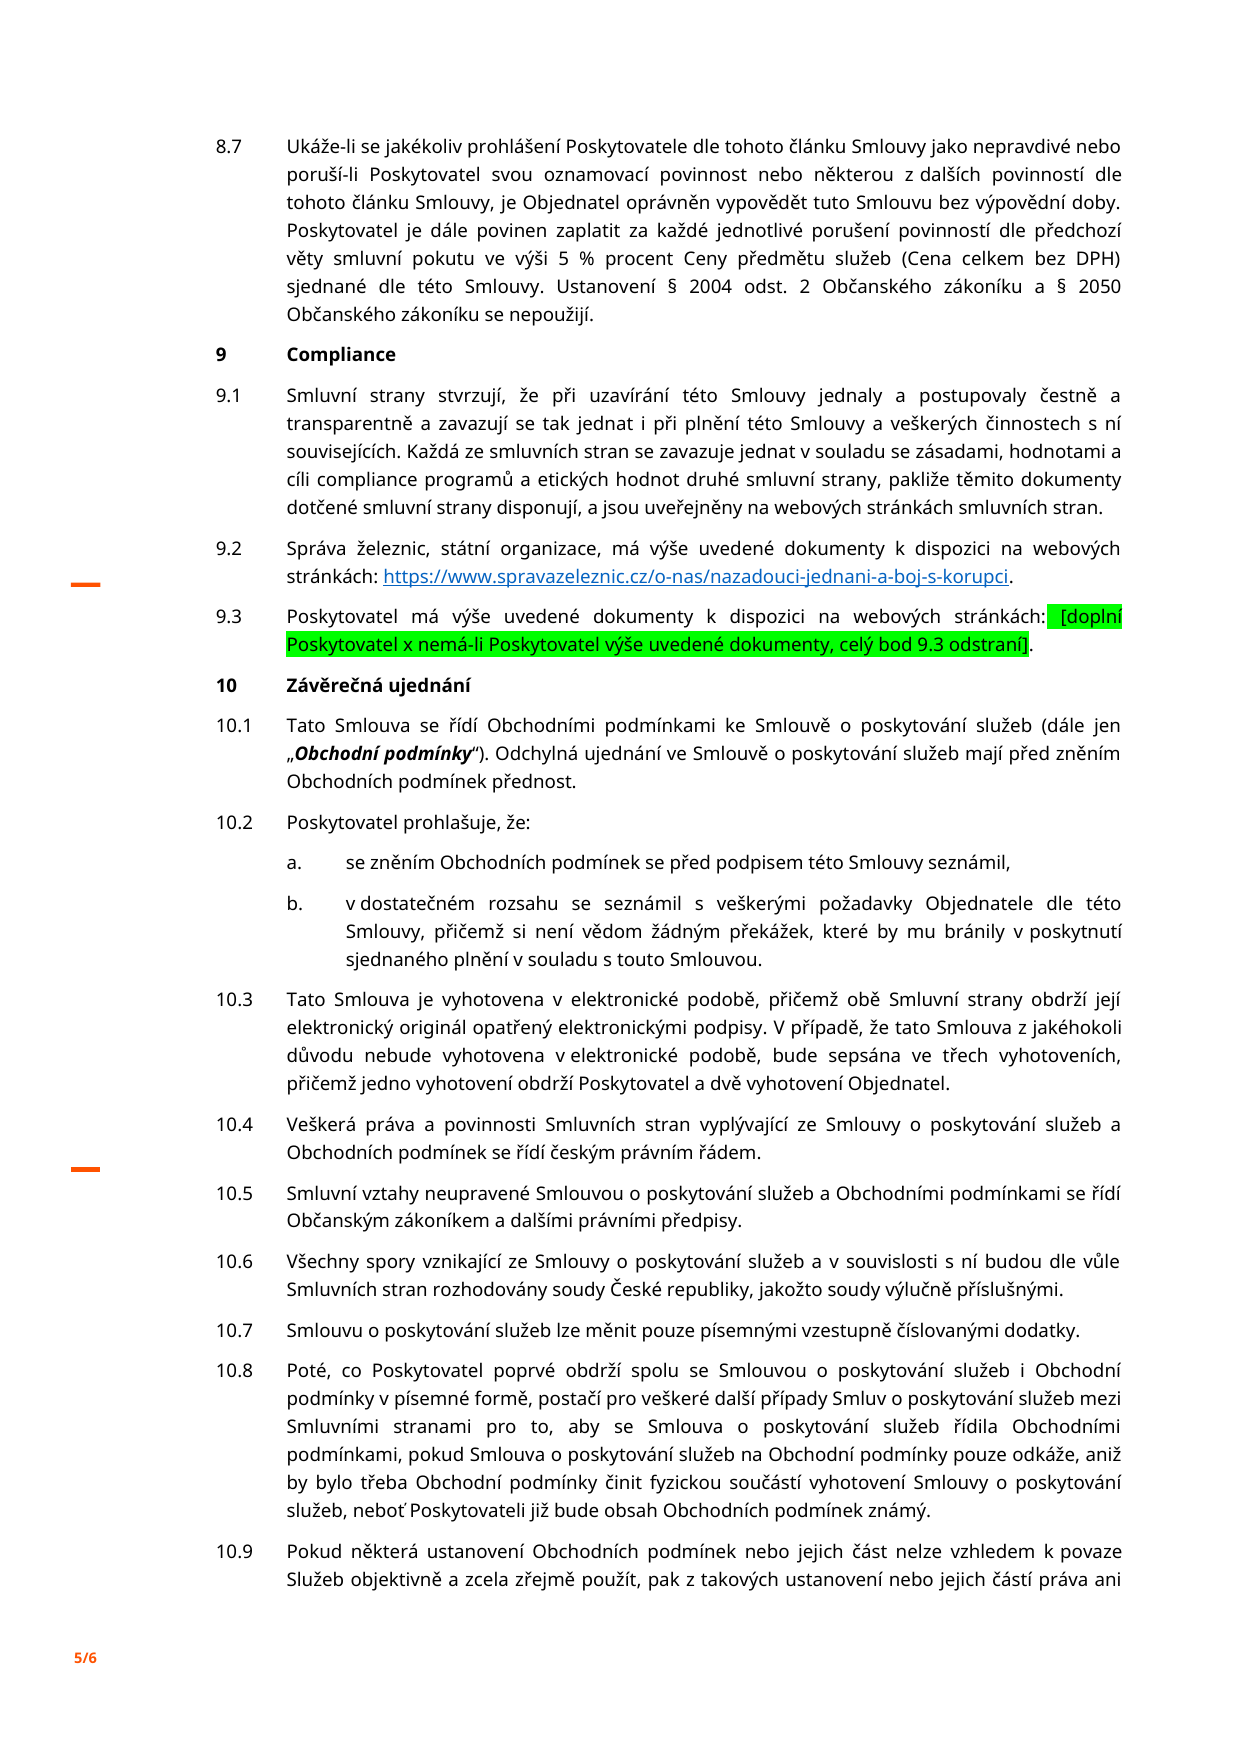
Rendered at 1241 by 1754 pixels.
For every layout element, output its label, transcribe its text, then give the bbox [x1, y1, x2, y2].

list se zněním Obchodních podmínek se před podpisem této Smlouvy seznámil, [286, 849, 1122, 875]
subtitle Smluvní vztahy neupravené Smlouvou o poskytování služeb a Obchodními podmínkami se řídí Občanským zákoníkem a dalšími právními předpisy. [216, 1180, 1122, 1233]
subtitle Poskytovatel prohlašuje, že: [216, 809, 1122, 834]
subtitle Ukáže-li se jakékoliv prohlášení Poskytovatele dle tohoto článku Smlouvy jako nepravdivé nebo poruší-li Poskytovatel svou oznamovací povinnost nebo některou z dalších povinností dle tohoto článku Smlouvy, je Objednatel oprávněn vypovědět tuto Smlouvu bez výpovědní doby. Poskytovatel je dále povinen zaplatit za každé jednotlivé porušení povinností dle předchozí věty smluvní pokutu ve výši 5 % procent Ceny předmětu služeb (Cena celkem bez DPH) sjednané dle této Smlouvy. Ustanovení § 2004 odst. 2 Občanského zákoníku a § 2050 Občanského zákoníku se nepoužijí. [216, 133, 1122, 327]
subtitle Tato Smlouva je vyhotovena v elektronické podobě, přičemž obě Smluvní strany obdrží její elektronický originál opatřený elektronickými podpisy. V případě, že tato Smlouva z jakéhokoli důvodu nebude vyhotovena v elektronické podobě, bude sepsána ve třech vyhotoveních, přičemž jedno vyhotovení obdrží Poskytovatel a dvě vyhotovení Objednatel. [216, 987, 1122, 1096]
subtitle Poskytovatel má výše uvedené dokumenty k dispozici na webových stránkách: [doplní Poskytovatel x nemá-li Poskytovatel výše uvedené dokumenty, celý bod 9.3 odstraní]. [216, 603, 1122, 657]
subtitle Compliance [216, 342, 1122, 367]
text v dostatečném rozsahu se seznámil s veškerými požadavky Objednatele dle této Smlouvy, přičemž si není vědom žádným překážek, které by mu bránily v poskytnutí sjednaného plnění v souladu s touto Smlouvou. [286, 890, 1122, 972]
subtitle Smlouvu o poskytování služeb lze měnit pouze písemnými vzestupně číslovanými dodatky. [216, 1317, 1122, 1342]
subtitle Poté, co Poskytovatel poprvé obdrží spolu se Smlouvou o poskytování služeb i Obchodní podmínky v písemné formě, postačí pro veškeré další případy Smluv o poskytování služeb mezi Smluvními stranami pro to, aby se Smlouva o poskytování služeb řídila Obchodními podmínkami, pokud Smlouva o poskytování služeb na Obchodní podmínky pouze odkáže, aniž by bylo třeba Obchodní podmínky činit fyzickou součástí vyhotovení Smlouvy o poskytování služeb, neboť Poskytovateli již bude obsah Obchodních podmínek známý. [216, 1357, 1122, 1523]
subtitle Smluvní strany stvrzují, že při uzavírání této Smlouvy jednaly a postupovaly čestně a transparentně a zavazují se tak jednat i při plnění této Smlouvy a veškerých činnostech s ní souvisejících. Každá ze smluvních stran se zavazuje jednat v souladu se zásadami, hodnotami a cíli compliance programů a etických hodnot druhé smluvní strany, pakliže těmito dokumenty dotčené smluvní strany disponují, a jsou uveřejněny na webových stránkách smluvních stran. [216, 382, 1122, 520]
subtitle Veškerá práva a povinnosti Smluvních stran vyplývající ze Smlouvy o poskytování služeb a Obchodních podmínek se řídí českým právním řádem. [216, 1111, 1122, 1165]
subtitle Všechny spory vznikající ze Smlouvy o poskytování služeb a v souvislosti s ní budou dle vůle Smluvních stran rozhodovány soudy České republiky, jakožto soudy výlučně příslušnými. [216, 1248, 1122, 1302]
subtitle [216, 1538, 1122, 1592]
subtitle Závěrečná ujednání [216, 672, 1122, 697]
subtitle Správa železnic, státní organizace, má výše uvedené dokumenty k dispozici na webových stránkách: https://www.spravazeleznic.cz/o-nas/nazadouci-jednani-a-boj-s-korupci. [216, 535, 1122, 588]
subtitle Tato Smlouva se řídí Obchodními podmínkami ke Smlouvě o poskytování služeb (dále jen „Obchodní podmínky“). Odchylná ujednání ve Smlouvě o poskytování služeb mají před zněním Obchodních podmínek přednost. [216, 712, 1122, 794]
